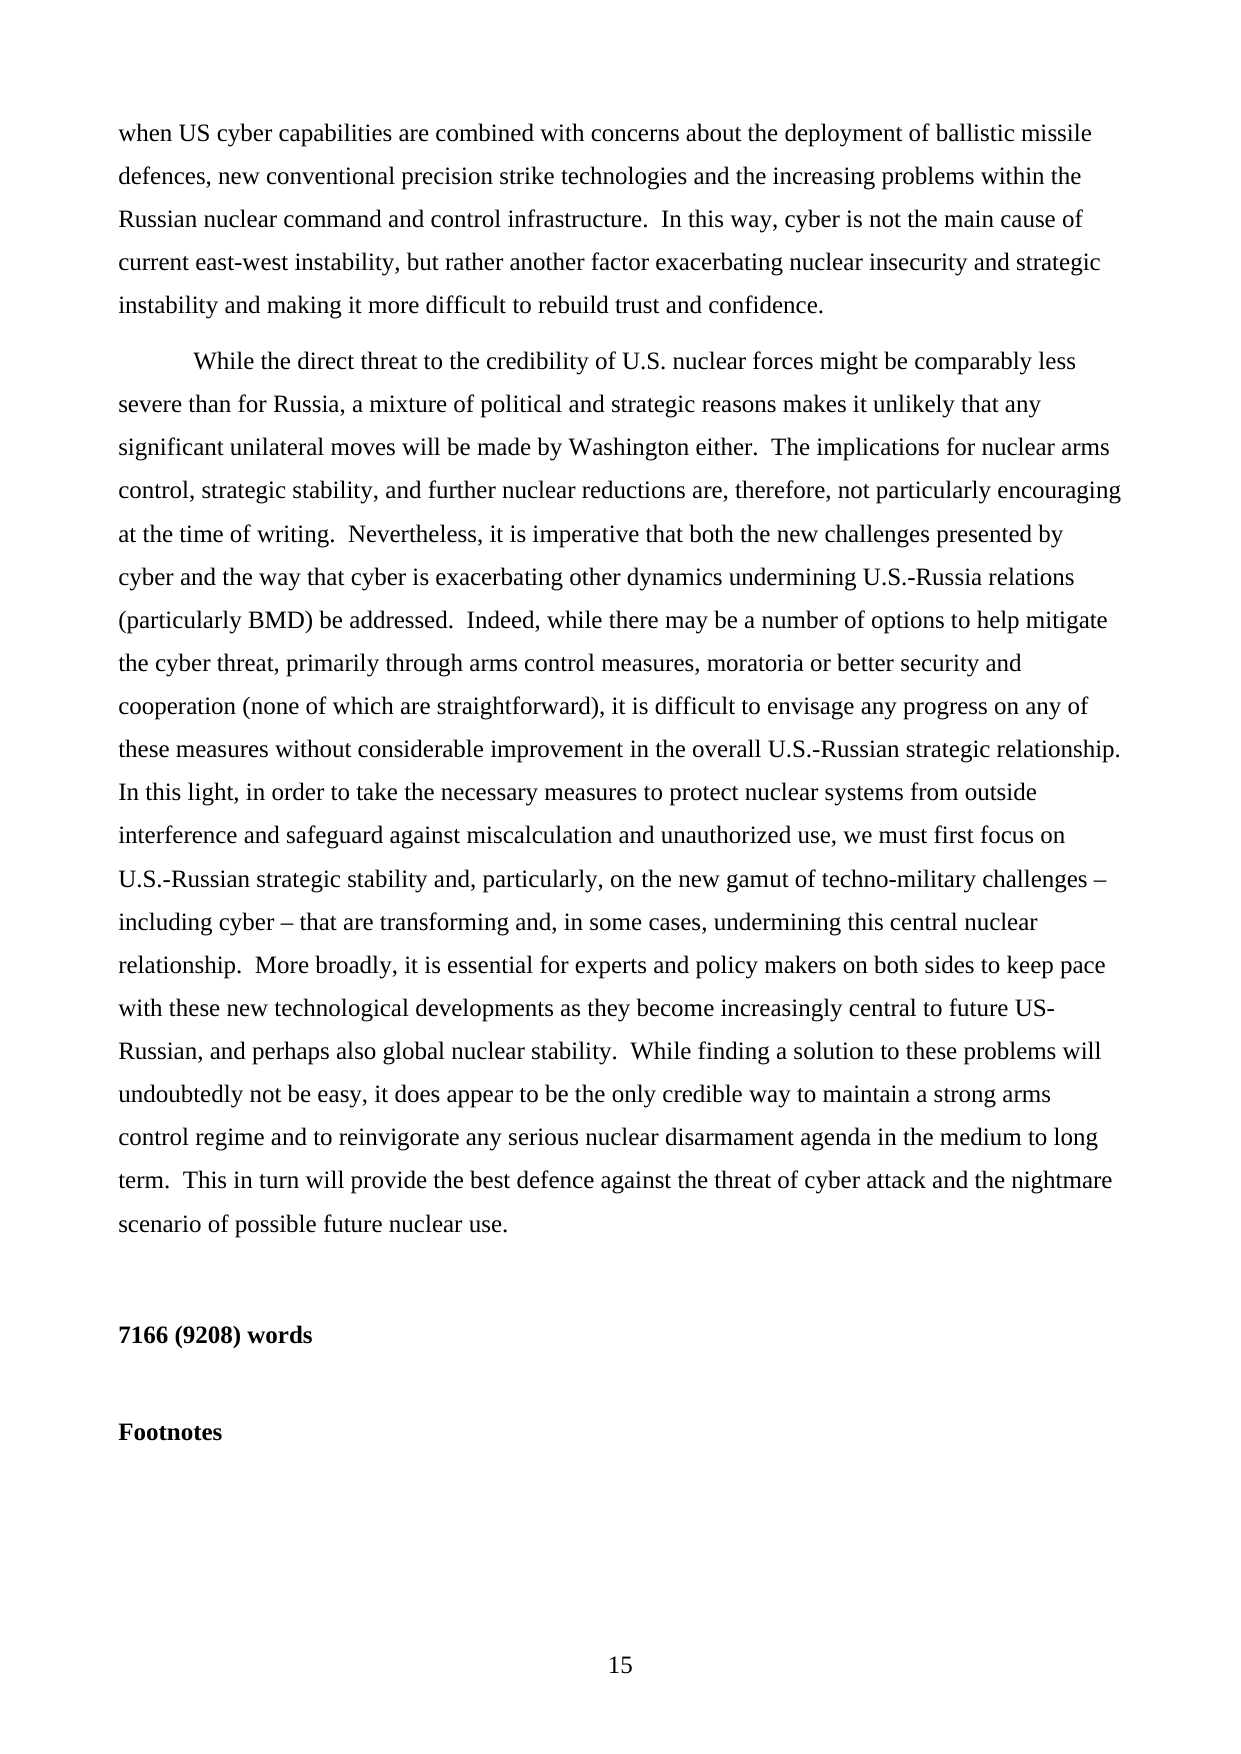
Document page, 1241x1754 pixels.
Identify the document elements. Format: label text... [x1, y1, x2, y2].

text Footnotes [118, 1417, 1122, 1446]
text 7166 (9208) words [118, 1320, 1122, 1349]
text While the direct threat to the credibility of U.S. nuclear forces might be comparably less severe than for Russia, a mixture of political and strategic reasons makes it unlikely that any significant unilateral moves will be made by Washington either. The implications for nuclear arms control, strategic stability, and further nuclear reductions are, therefore, not particularly encouraging at the time of writing. Nevertheless, it is imperative that both the new challenges presented by cyber and the way that cyber is exacerbating other dynamics undermining U.S.-Russia relations (particularly BMD) be addressed. Indeed, while there may be a number of options to help mitigate the cyber threat, primarily through arms control measures, moratoria or better security and cooperation (none of which are straightforward), it is difficult to envisage any progress on any of these measures without considerable improvement in the overall U.S.-Russian strategic relationship. In this light, in order to take the necessary measures to protect nuclear systems from outside interference and safeguard against miscalculation and unauthorized use, we must first focus on U.S.-Russian strategic stability and, particularly, on the new gamut of techno-military challenges – including cyber – that are transforming and, in some cases, undermining this central nuclear relationship. More broadly, it is essential for experts and policy makers on both sides to keep pace with these new technological developments as they become increasingly central to future US-Russian, and perhaps also global nuclear stability. While finding a solution to these problems will undoubtedly not be easy, it does appear to be the only credible way to maintain a strong arms control regime and to reinvigorate any serious nuclear disarmament agenda in the medium to long term. This in turn will provide the best defence against the threat of cyber attack and the nightmare scenario of possible future nuclear use. [118, 346, 1122, 1237]
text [118, 118, 1122, 319]
